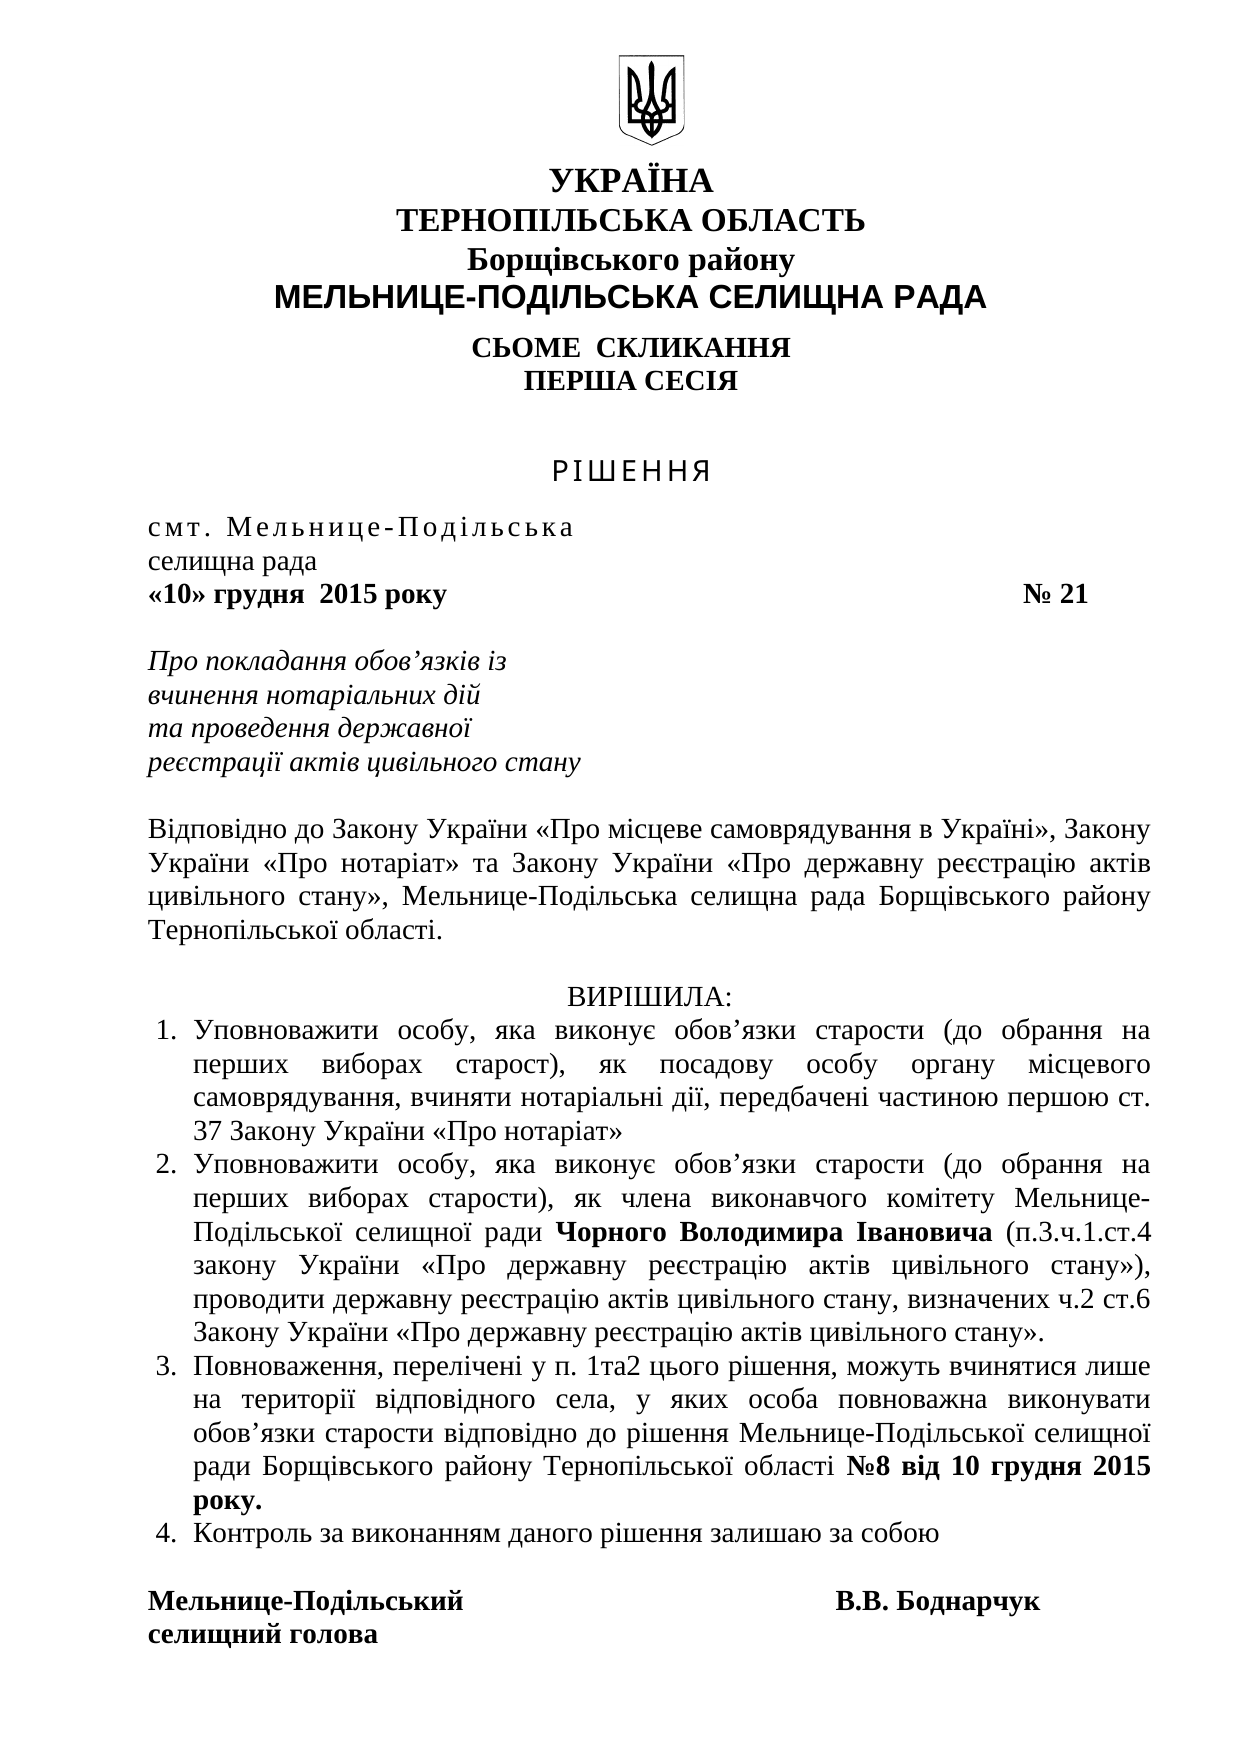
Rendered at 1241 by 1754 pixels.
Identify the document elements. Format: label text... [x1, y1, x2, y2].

list Повноваження, перелічені у п. 1та2 цього рішення, можуть вчинятися лише на території відповідного села, у яких особа повноважна виконувати обов’язки старости відповідно до рішення Мельнице-Подільської селищної ради Борщівського району Тернопільської області №8 від 10 грудня 2015 року. [155, 1348, 1152, 1516]
text ВИРІШИЛА: [148, 979, 1152, 1012]
text РІШЕННЯ [148, 450, 1114, 489]
text Борщівського району [148, 239, 1114, 277]
text вчинення нотаріальних дій [148, 677, 1152, 711]
text МЕЛЬНИЦЕ-ПОДІЛЬСЬКА СЕЛИЩНА РАДА [148, 277, 1114, 316]
list Уповноважити особу, яка виконує обов’язки старости (до обрання на перших виборах старости), як члена виконавчого комітету Мельнице-Подільської селищної ради Чорного Володимира Івановича (п.3.ч.1.ст.4 закону України «Про державну реєстрацію актів цивільного стану»), проводити державну реєстрацію актів цивільного стану, визначених ч.2 ст.6 Закону України «Про державну реєстрацію актів цивільного стану». [155, 1147, 1152, 1348]
text Про покладання обов’язків із [148, 643, 1152, 677]
text реєстрації актів цивільного стану [148, 744, 1152, 778]
text Відповідно до Закону України «Про місцеве самоврядування в Україні», Закону України «Про нотаріат» та Закону України «Про державну реєстрацію актів цивільного стану», Мельнице-Подільська селищна рада Борщівського району Тернопільської області. [148, 811, 1152, 945]
text «10» грудня 2015 року № 21 [148, 576, 1152, 610]
list Уповноважити особу, яка виконує обов’язки старости (до обрання на перших виборах старост), як посадову особу органу місцевого самоврядування, вчиняти нотаріальні дії, передбачені частиною першою ст. 37 Закону України «Про нотаріат» [155, 1012, 1152, 1147]
text УКРАЇНА [148, 159, 1114, 200]
list Контроль за виконанням даного рішення залишаю за собою [155, 1516, 1152, 1549]
text СЬОМЕ СКЛИКАННЯ [148, 330, 1114, 363]
text ПЕРША СЕСІЯ [148, 363, 1114, 397]
text смт. Мельнице-Подільська [148, 509, 1114, 543]
text селищна рада [148, 543, 1152, 576]
text Мельнице-Подільський В.В. Боднарчук [148, 1583, 1152, 1616]
text та проведення державної [148, 711, 1152, 744]
text селищний голова [148, 1616, 1152, 1650]
text ТЕРНОПІЛЬСЬКА ОБЛАСТЬ [148, 200, 1114, 239]
